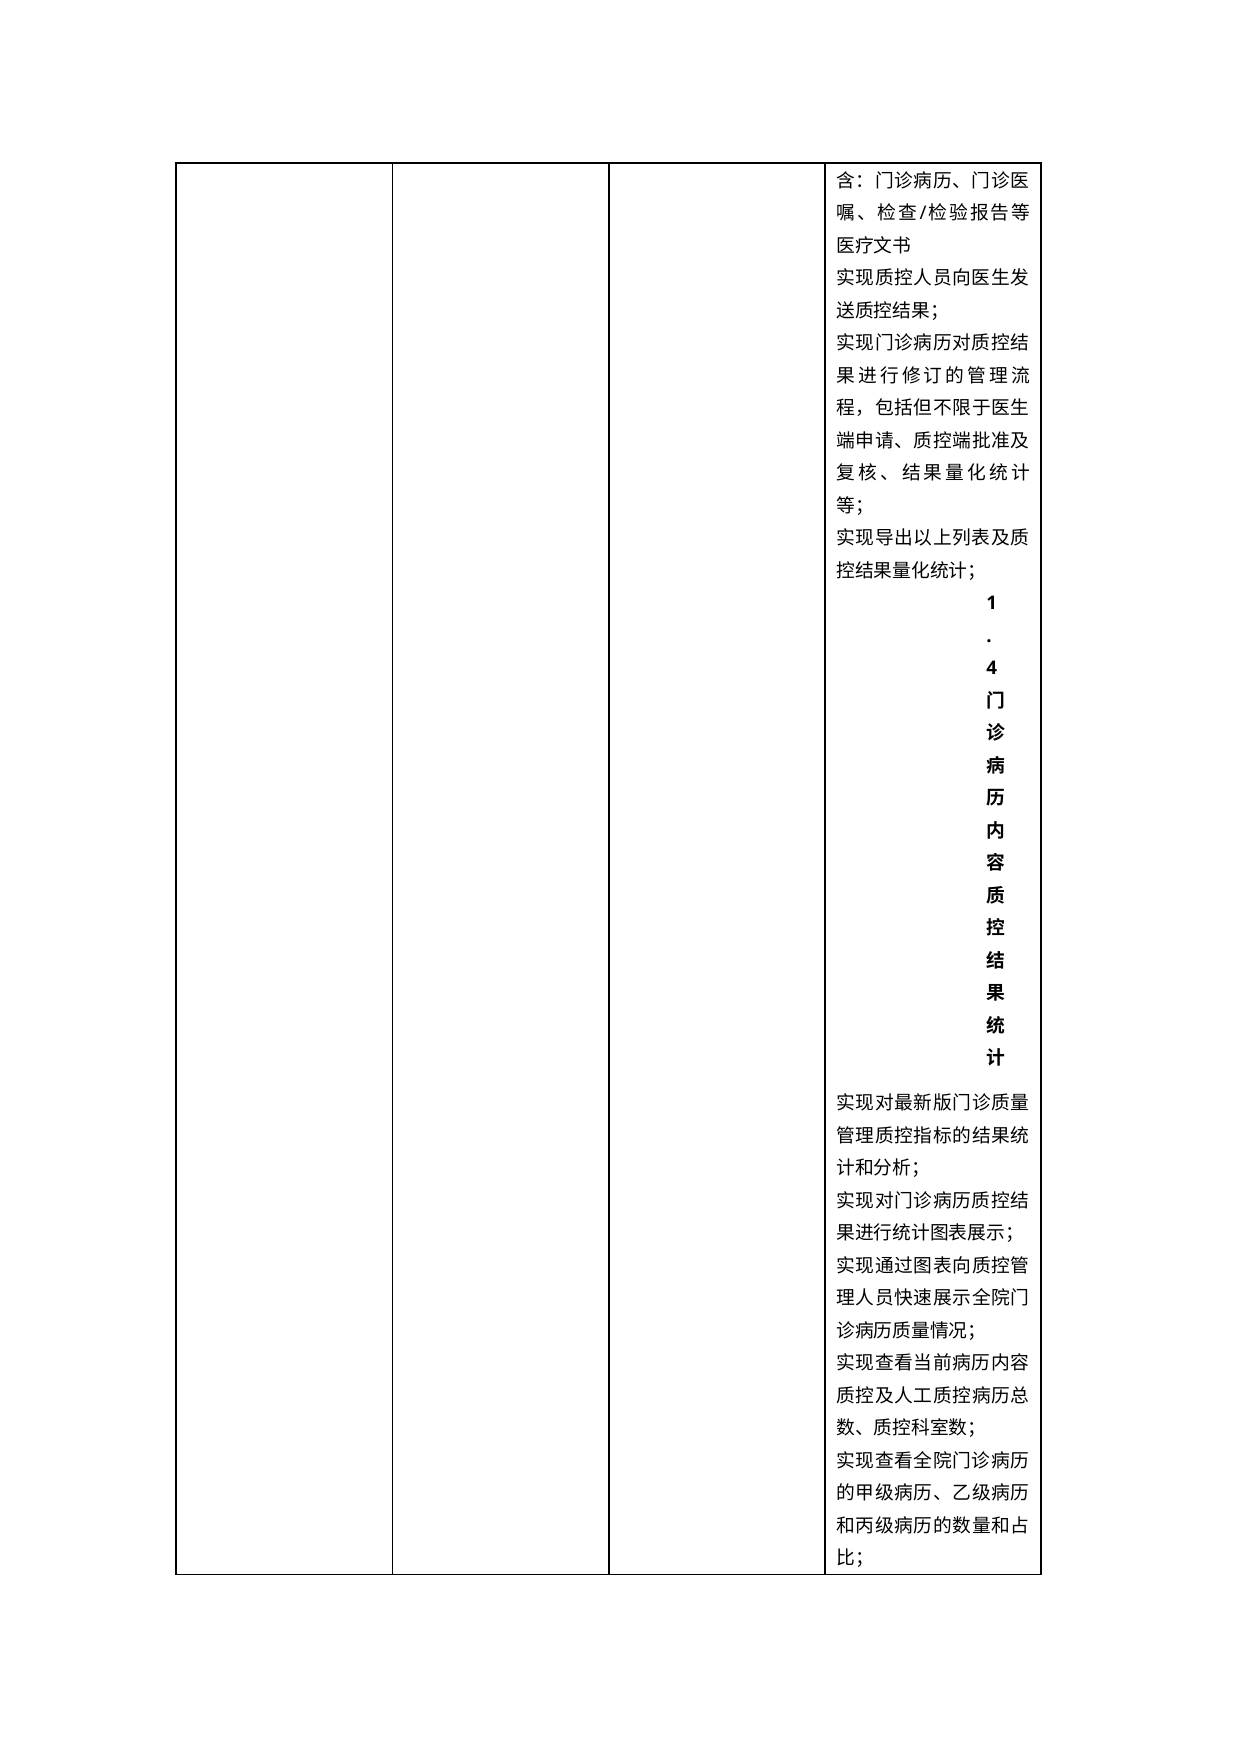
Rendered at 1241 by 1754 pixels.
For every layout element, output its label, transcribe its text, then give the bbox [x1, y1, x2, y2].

table_cell 2 [393, 164, 608, 1573]
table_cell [826, 164, 1040, 1573]
table_cell [610, 164, 824, 1573]
table_cell [177, 164, 392, 1573]
